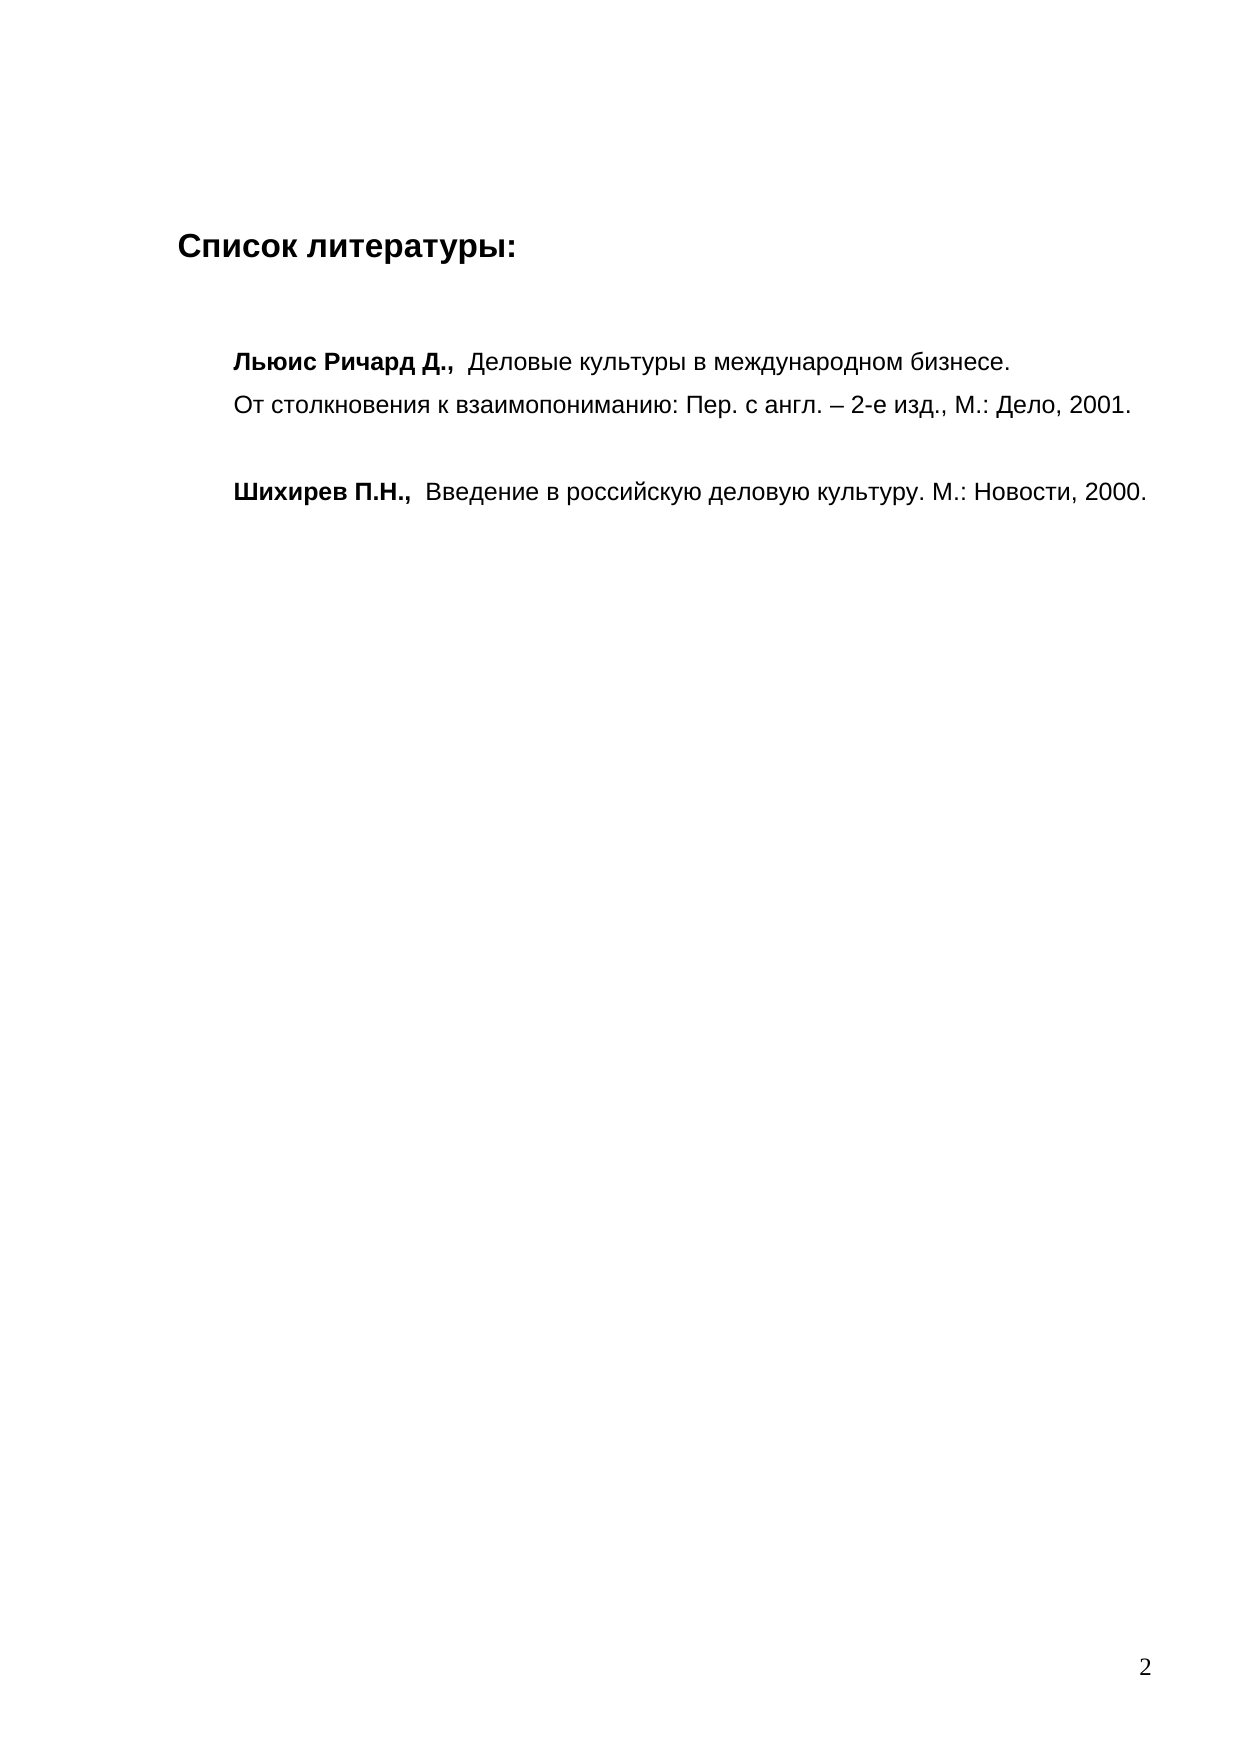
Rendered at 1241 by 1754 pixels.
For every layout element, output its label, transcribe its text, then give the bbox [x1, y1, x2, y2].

text Шихирев П.Н., Введение в российскую деловую культуру. М.: Новости, 2000. [233, 476, 1152, 505]
text Льюис Ричард Д., Деловые культуры в международном бизнесе. От столкновения к взаимопониманию: Пер. с англ. – 2-е изд., М.: Дело, 2001. [233, 347, 1152, 419]
subtitle Список литературы: [177, 226, 1152, 264]
